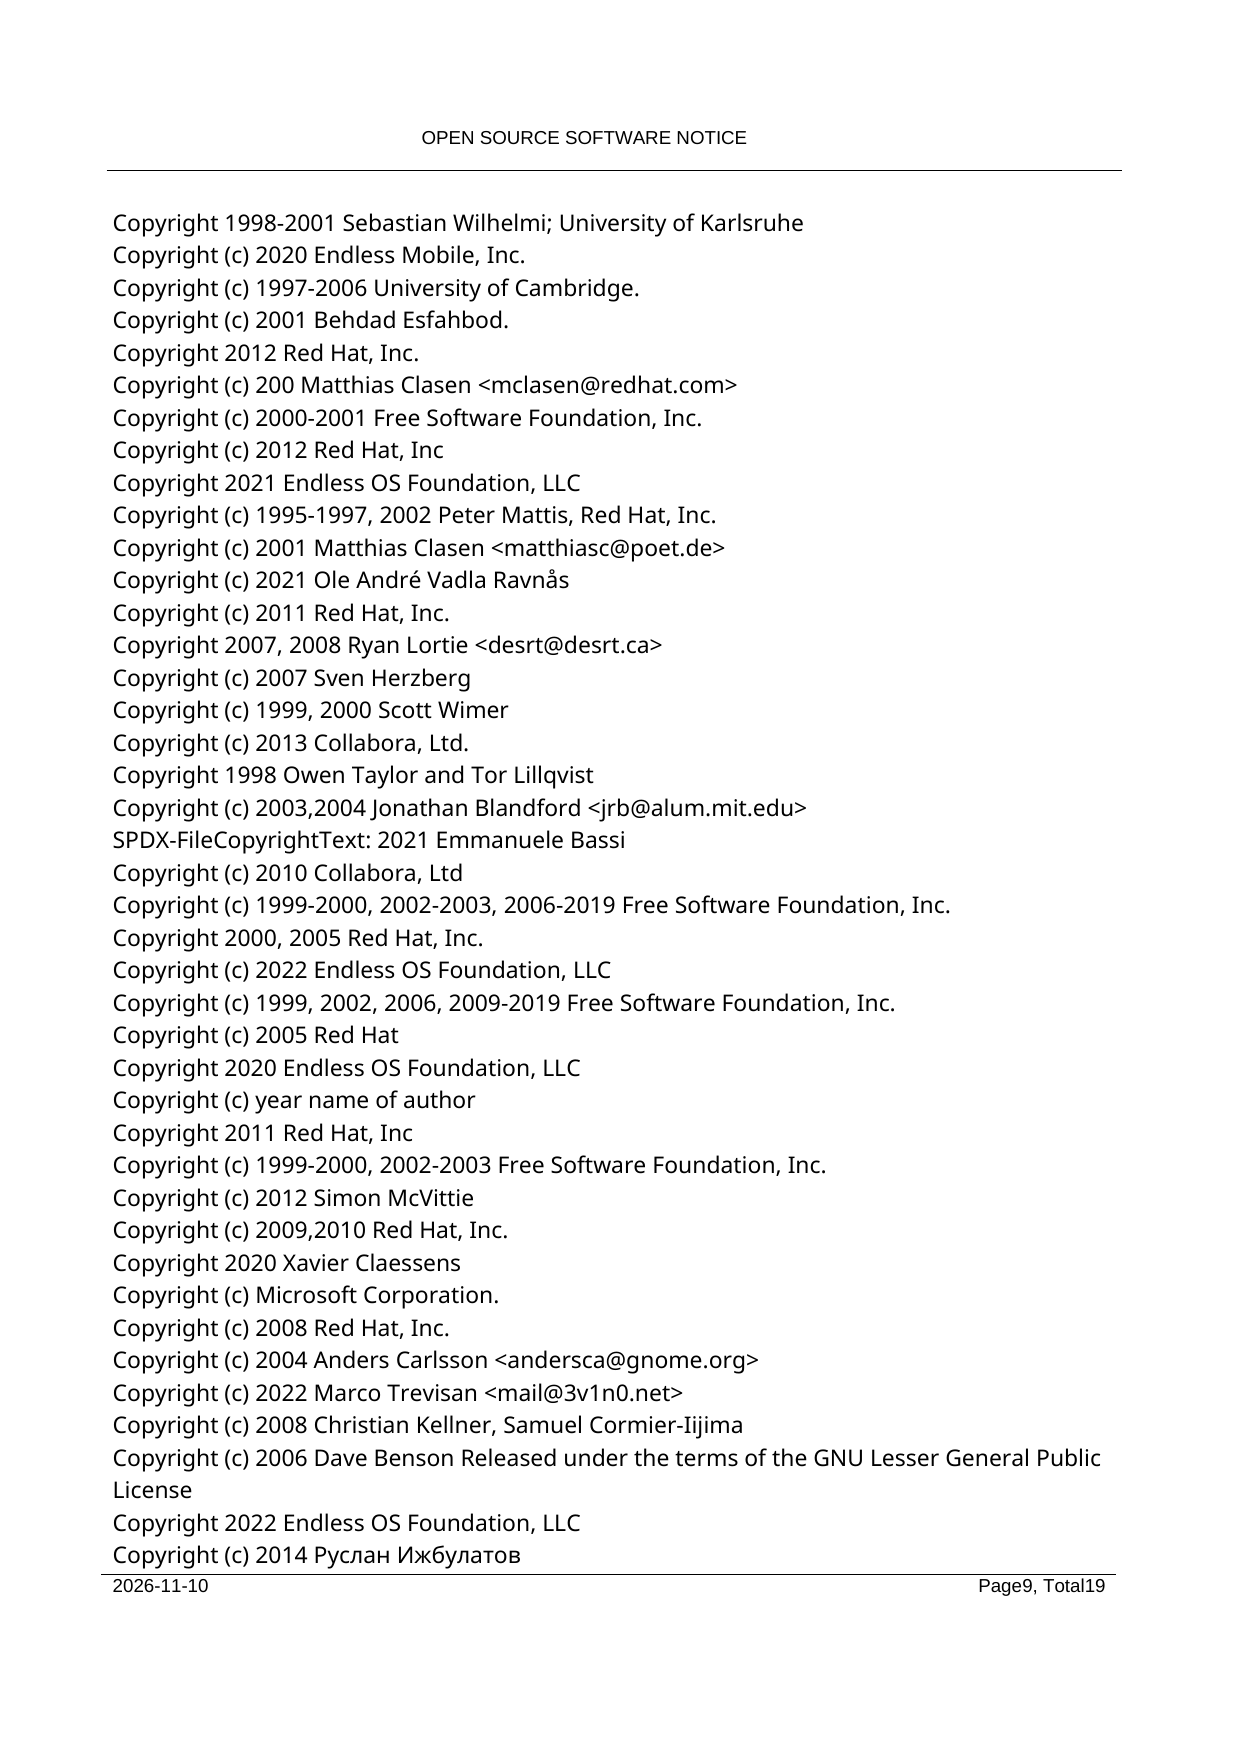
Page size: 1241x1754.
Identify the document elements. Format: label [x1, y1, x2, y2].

text [112, 206, 1128, 1571]
